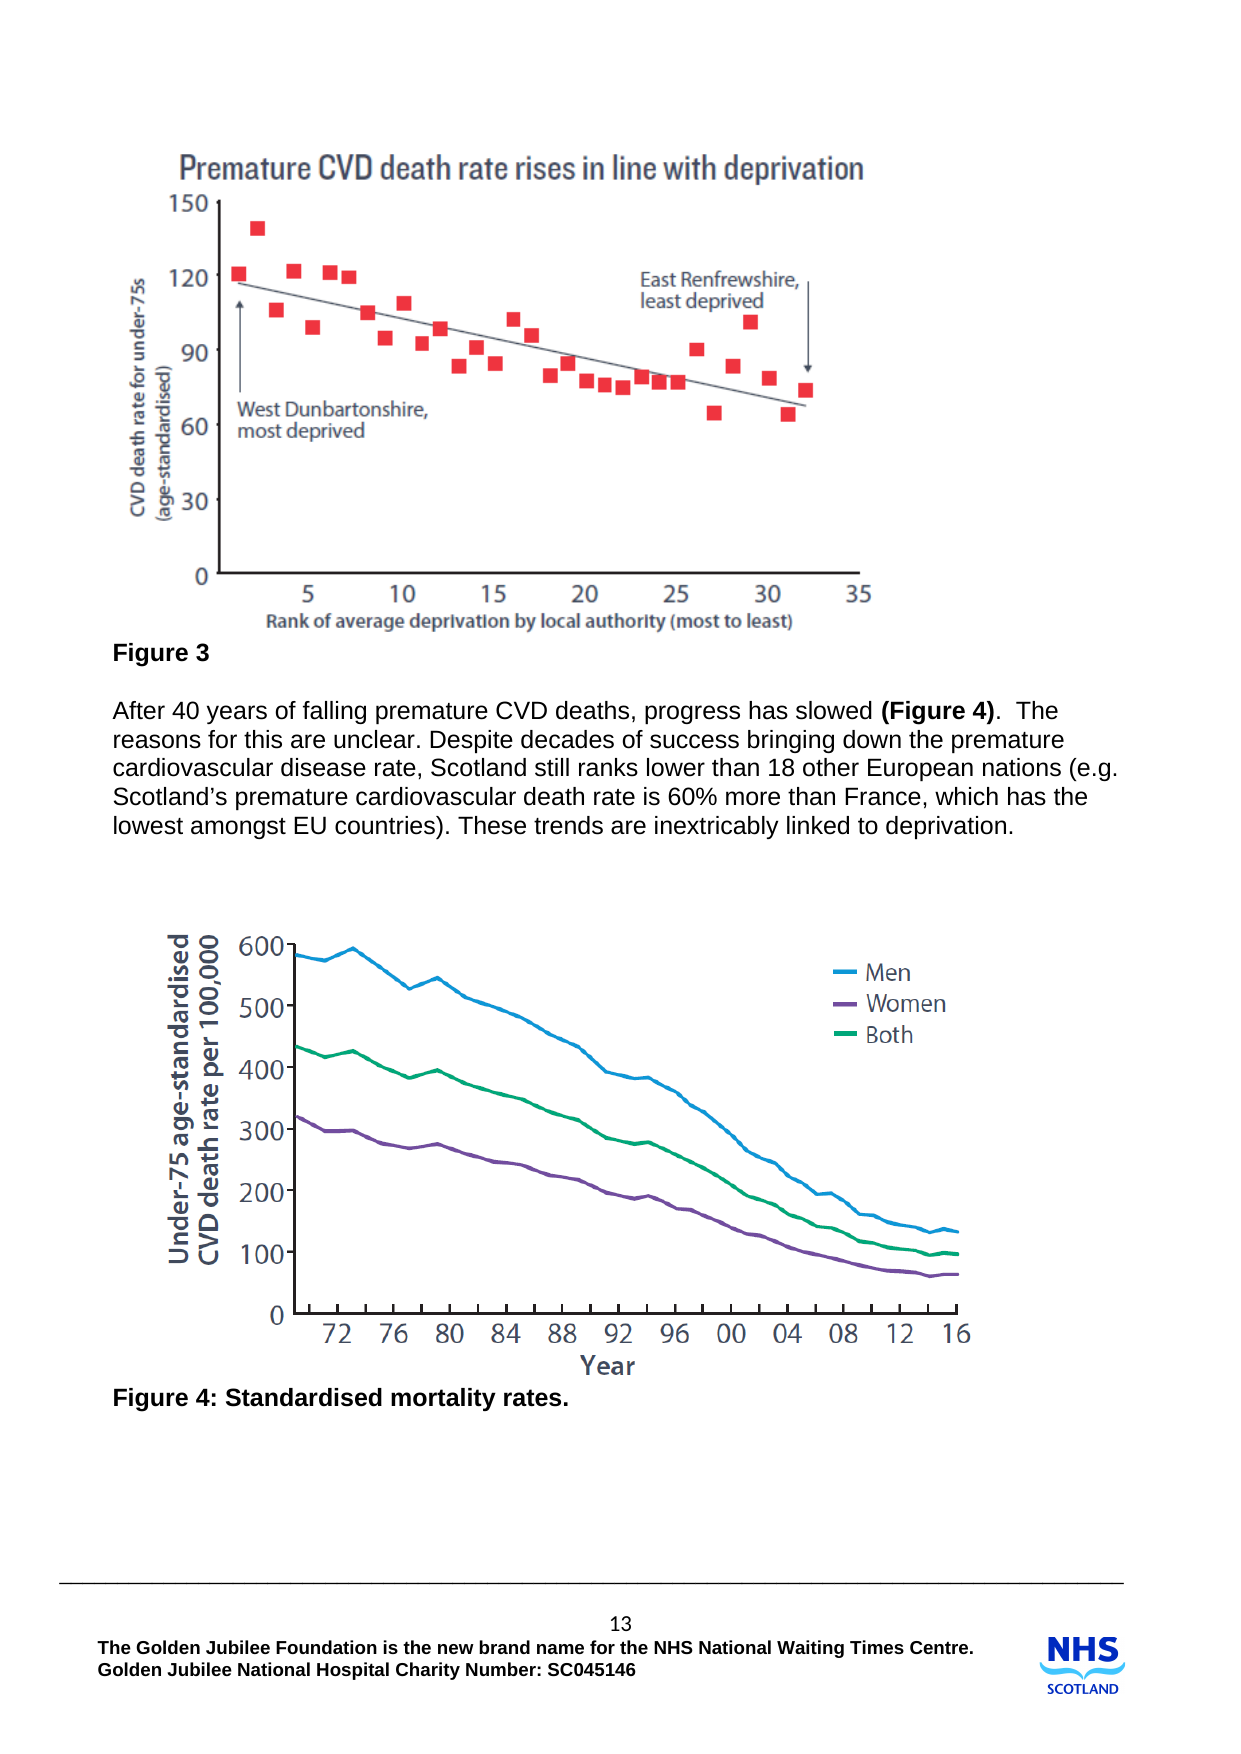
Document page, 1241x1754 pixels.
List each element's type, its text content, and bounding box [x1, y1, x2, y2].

text Figure 3 [112, 638, 1128, 667]
picture [1039, 1637, 1125, 1694]
text Figure 4: Standardised mortality rates. [112, 1383, 1128, 1412]
text After 40 years of falling premature CVD deaths, progress has slowed (Figure 4). The reasons for this are unclear. Despite decades of success bringing down the premature cardiovascular disease rate, Scotland still ranks lower than 18 other European nations (e.g. Scotland’s premature cardiovascular death rate is 60% more than France, which has the lowest amongst EU countries). These trends are inextricably linked to deprivation. [112, 696, 1128, 839]
